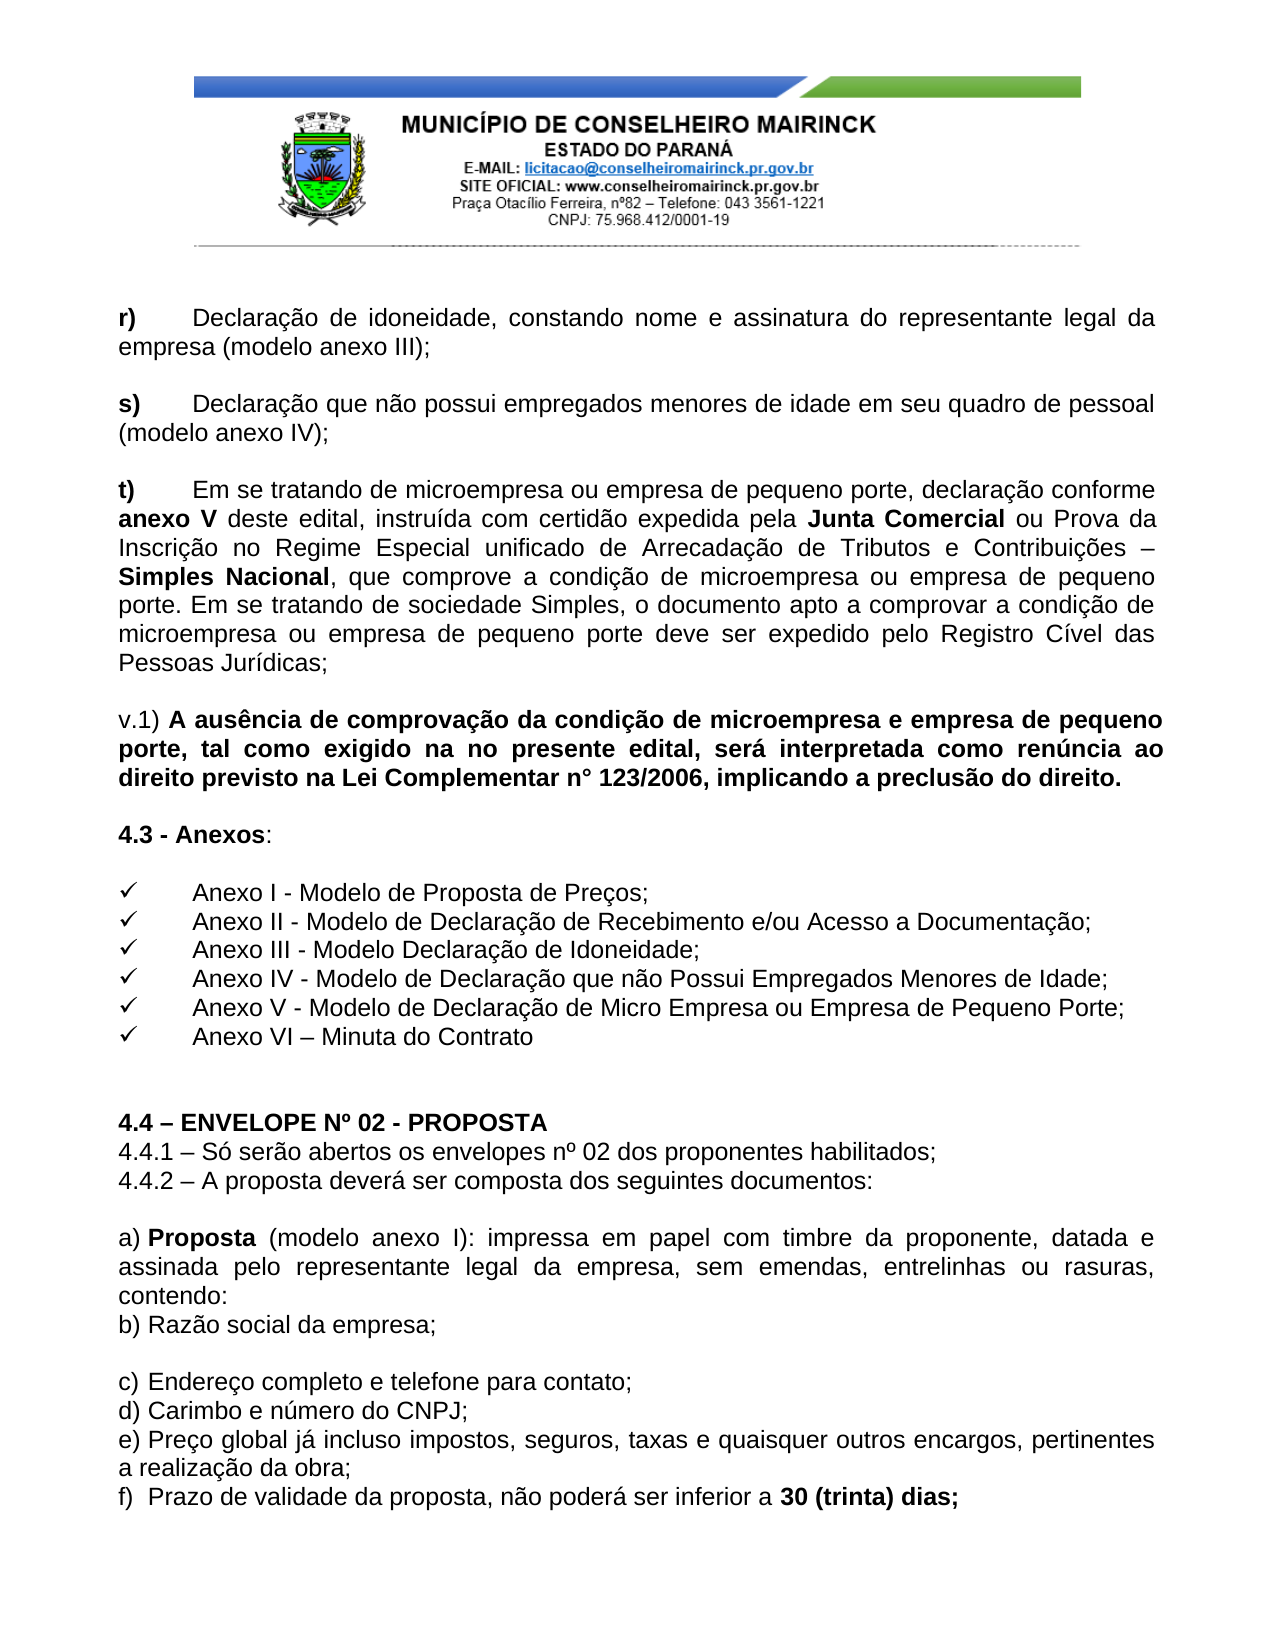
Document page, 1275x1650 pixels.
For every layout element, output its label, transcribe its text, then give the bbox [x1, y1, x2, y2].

list Carimbo e número do CNPJ; [118, 1396, 1157, 1424]
list Proposta (modelo anexo I): impressa em papel com timbre da proponente, datada e assinada pelo representante legal da empresa, sem emendas, entrelinhas ou rasuras, contendo: [118, 1223, 1157, 1309]
text 4.4 – ENVELOPE Nº 02 - PROPOSTA [118, 1108, 1157, 1137]
list Anexo V - Modelo de Declaração de Micro Empresa ou Empresa de Pequeno Porte; [118, 993, 1165, 1022]
text v.1) A ausência de comprovação da condição de microempresa e empresa de pequeno porte, tal como exigido na no presente edital, será interpretada como renúncia ao direito previsto na Lei Complementar n° 123/2006, implicando a preclusão do direito. [118, 705, 1165, 791]
list Anexo III - Modelo Declaração de Idoneidade; [118, 935, 1165, 964]
text 4.4.1 – Só serão abertos os envelopes nº 02 dos proponentes habilitados; [118, 1137, 1157, 1166]
list Anexo IV - Modelo de Declaração que não Possui Empregados Menores de Idade; [118, 964, 1165, 993]
list Prazo de validade da proposta, não poderá ser inferior a 30 (trinta) dias; [118, 1482, 1157, 1511]
text 4.3 - Anexos: [118, 820, 1165, 849]
list Anexo I - Modelo de Proposta de Preços; [118, 878, 1165, 907]
list Preço global já incluso impostos, seguros, taxas e quaisquer outros encargos, pertinentes a realização da obra; [118, 1424, 1157, 1482]
list Anexo VI – Minuta do Contrato [118, 1022, 1165, 1051]
list Razão social da empresa; [118, 1309, 1157, 1338]
list Declaração de idoneidade, constando nome e assinatura do representante legal da empresa (modelo anexo III); [118, 303, 1157, 360]
list Endereço completo e telefone para contato; [118, 1367, 1157, 1396]
list Declaração que não possui empregados menores de idade em seu quadro de pessoal (modelo anexo IV); [118, 389, 1157, 446]
list Em se tratando de microempresa ou empresa de pequeno porte, declaração conforme anexo V deste edital, instruída com certidão expedida pela Junta Comercial ou Prova da Inscrição no Regime Especial unificado de Arrecadação de Tributos e Contribuições – Simples Nacional, que comprove a condição de microempresa ou empresa de pequeno porte. Em se tratando de sociedade Simples, o documento apto a comprovar a condição de microempresa ou empresa de pequeno porte deve ser expedido pelo Registro Cível das Pessoas Jurídicas; [118, 475, 1157, 676]
picture [194, 73, 1082, 250]
text 4.4.2 – A proposta deverá ser composta dos seguintes documentos: [118, 1166, 1157, 1194]
list Anexo II - Modelo de Declaração de Recebimento e/ou Acesso a Documentação; [118, 907, 1165, 935]
